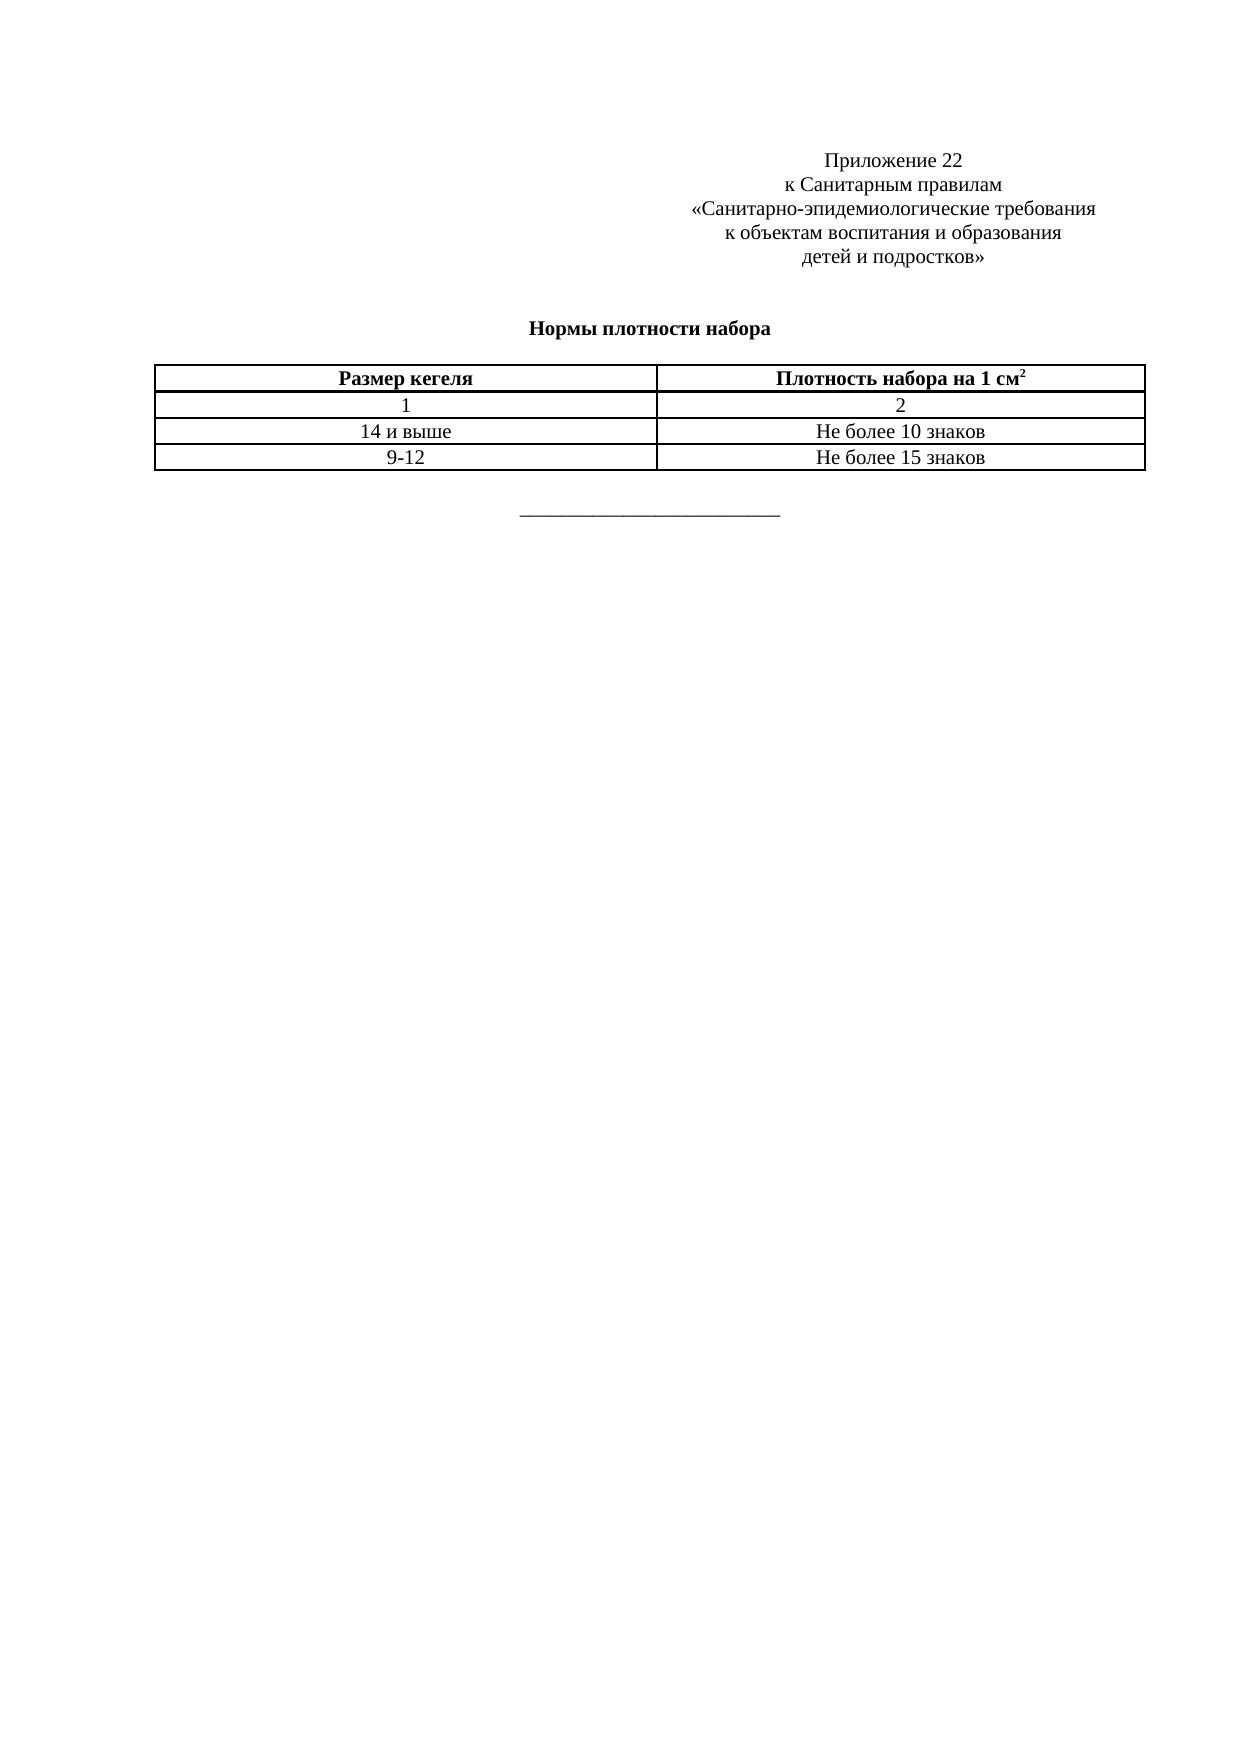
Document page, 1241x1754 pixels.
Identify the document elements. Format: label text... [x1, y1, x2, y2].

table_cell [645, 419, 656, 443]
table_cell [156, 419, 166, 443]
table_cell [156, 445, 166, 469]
text Нормы плотности набора [148, 316, 1152, 340]
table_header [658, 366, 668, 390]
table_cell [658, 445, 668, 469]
text к объектам воспитания и образования [635, 220, 1152, 244]
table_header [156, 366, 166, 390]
text _________________________ [148, 495, 1152, 519]
text Приложение 22 [635, 148, 1152, 172]
text к Санитарным правилам [635, 172, 1152, 196]
text детей и подростков» [635, 244, 1152, 268]
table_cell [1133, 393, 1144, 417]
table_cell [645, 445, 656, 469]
text «Санитарно-эпидемиологические требования [635, 196, 1152, 220]
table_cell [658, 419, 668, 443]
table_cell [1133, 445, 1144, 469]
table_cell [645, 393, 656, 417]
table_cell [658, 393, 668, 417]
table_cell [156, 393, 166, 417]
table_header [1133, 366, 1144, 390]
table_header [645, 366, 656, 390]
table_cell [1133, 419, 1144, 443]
